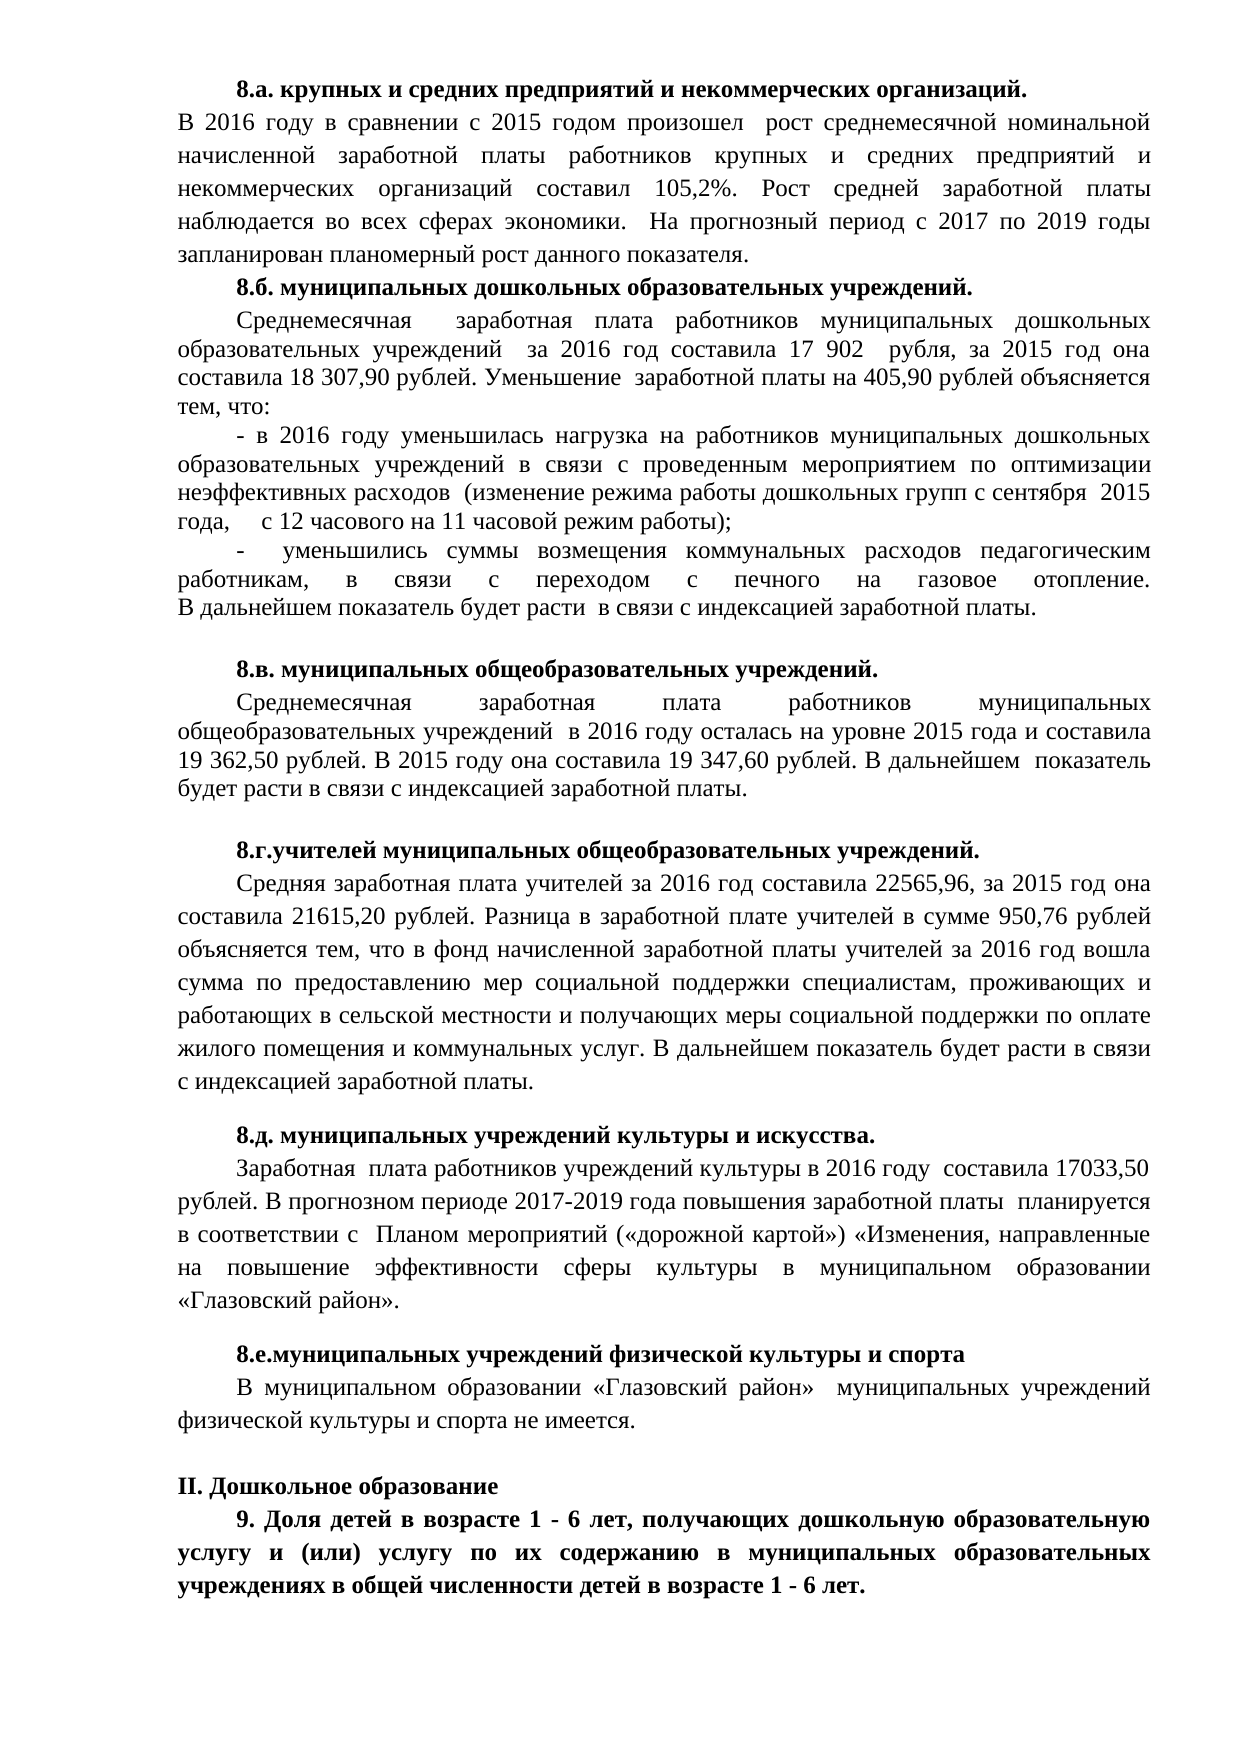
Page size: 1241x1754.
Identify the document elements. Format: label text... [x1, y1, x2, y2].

text В 2016 году в сравнении с 2015 годом произошел рост среднемесячной номинальной начисленной заработной платы работников крупных и средних предприятий и некоммерческих организаций составил 105,2%. Рост средней заработной платы наблюдается во всех сферах экономики. На прогнозный период с 2017 по 2019 годы запланирован планомерный рост данного показателя. [177, 107, 1152, 268]
text Среднемесячная заработная плата работников муниципальных дошкольных образовательных учреждений за 2016 год составила 17 902 рубля, за 2015 год она составила 18 307,90 рублей. Уменьшение заработной платы на 405,90 рублей объясняется тем, что: [177, 305, 1152, 420]
text В муниципальном образовании «Глазовский район» муниципальных учреждений физической культуры и спорта не имеется. [177, 1372, 1152, 1434]
text 8.е.муниципальных учреждений физической культуры и спорта [177, 1339, 1152, 1368]
text 8.в. муниципальных общеобразовательных учреждений. [177, 654, 1152, 683]
text 9. Доля детей в возрасте 1 - 6 лет, получающих дошкольную образовательную услугу и (или) услугу по их содержанию в муниципальных образовательных учреждениях в общей численности детей в возрасте 1 - 6 лет. [177, 1504, 1152, 1599]
text Заработная плата работников учреждений культуры в 2016 году составила 17033,50 рублей. В прогнозном периоде 2017-2019 года повышения заработной платы планируется в соответствии с Планом мероприятий («дорожной картой») «Изменения, направленные на повышение эффективности сферы культуры в муниципальном образовании «Глазовский район». [177, 1153, 1152, 1314]
text Среднемесячная заработная плата работников муниципальных общеобразовательных учреждений в 2016 году осталась на уровне 2015 года и составила 19 362,50 рублей. В 2015 году она составила 19 347,60 рублей. В дальнейшем показатель будет расти в связи с индексацией заработной платы. [177, 687, 1152, 802]
text 8.а. крупных и средних предприятий и некоммерческих организаций. [177, 74, 1152, 103]
text - в 2016 году уменьшилась нагрузка на работников муниципальных дошкольных образовательных учреждений в связи с проведенным мероприятием по оптимизации неэффективных расходов (изменение режима работы дошкольных групп с сентября 2015 года, с 12 часового на 11 часовой режим работы); [177, 420, 1152, 535]
text 8.б. муниципальных дошкольных образовательных учреждений. [177, 272, 1152, 301]
text II. Дошкольное образование [177, 1471, 1152, 1500]
text - уменьшились суммы возмещения коммунальных расходов педагогическим работникам, в связи с переходом с печного на газовое отопление. В дальнейшем показатель будет расти в связи с индексацией заработной платы. [177, 535, 1152, 621]
text Средняя заработная плата учителей за 2016 год составила 22565,96, за 2015 год она составила 21615,20 рублей. Разница в заработной плате учителей в сумме 950,76 рублей объясняется тем, что в фонд начисленной заработной платы учителей за 2016 год вошла сумма по предоставлению мер социальной поддержки специалистам, проживающих и работающих в сельской местности и получающих меры социальной поддержки по оплате жилого помещения и коммунальных услуг. В дальнейшем показатель будет расти в связи с индексацией заработной платы. [177, 868, 1152, 1095]
text 8.г.учителей муниципальных общеобразовательных учреждений. [177, 835, 1152, 864]
text 8.д. муниципальных учреждений культуры и искусства. [177, 1120, 1152, 1149]
